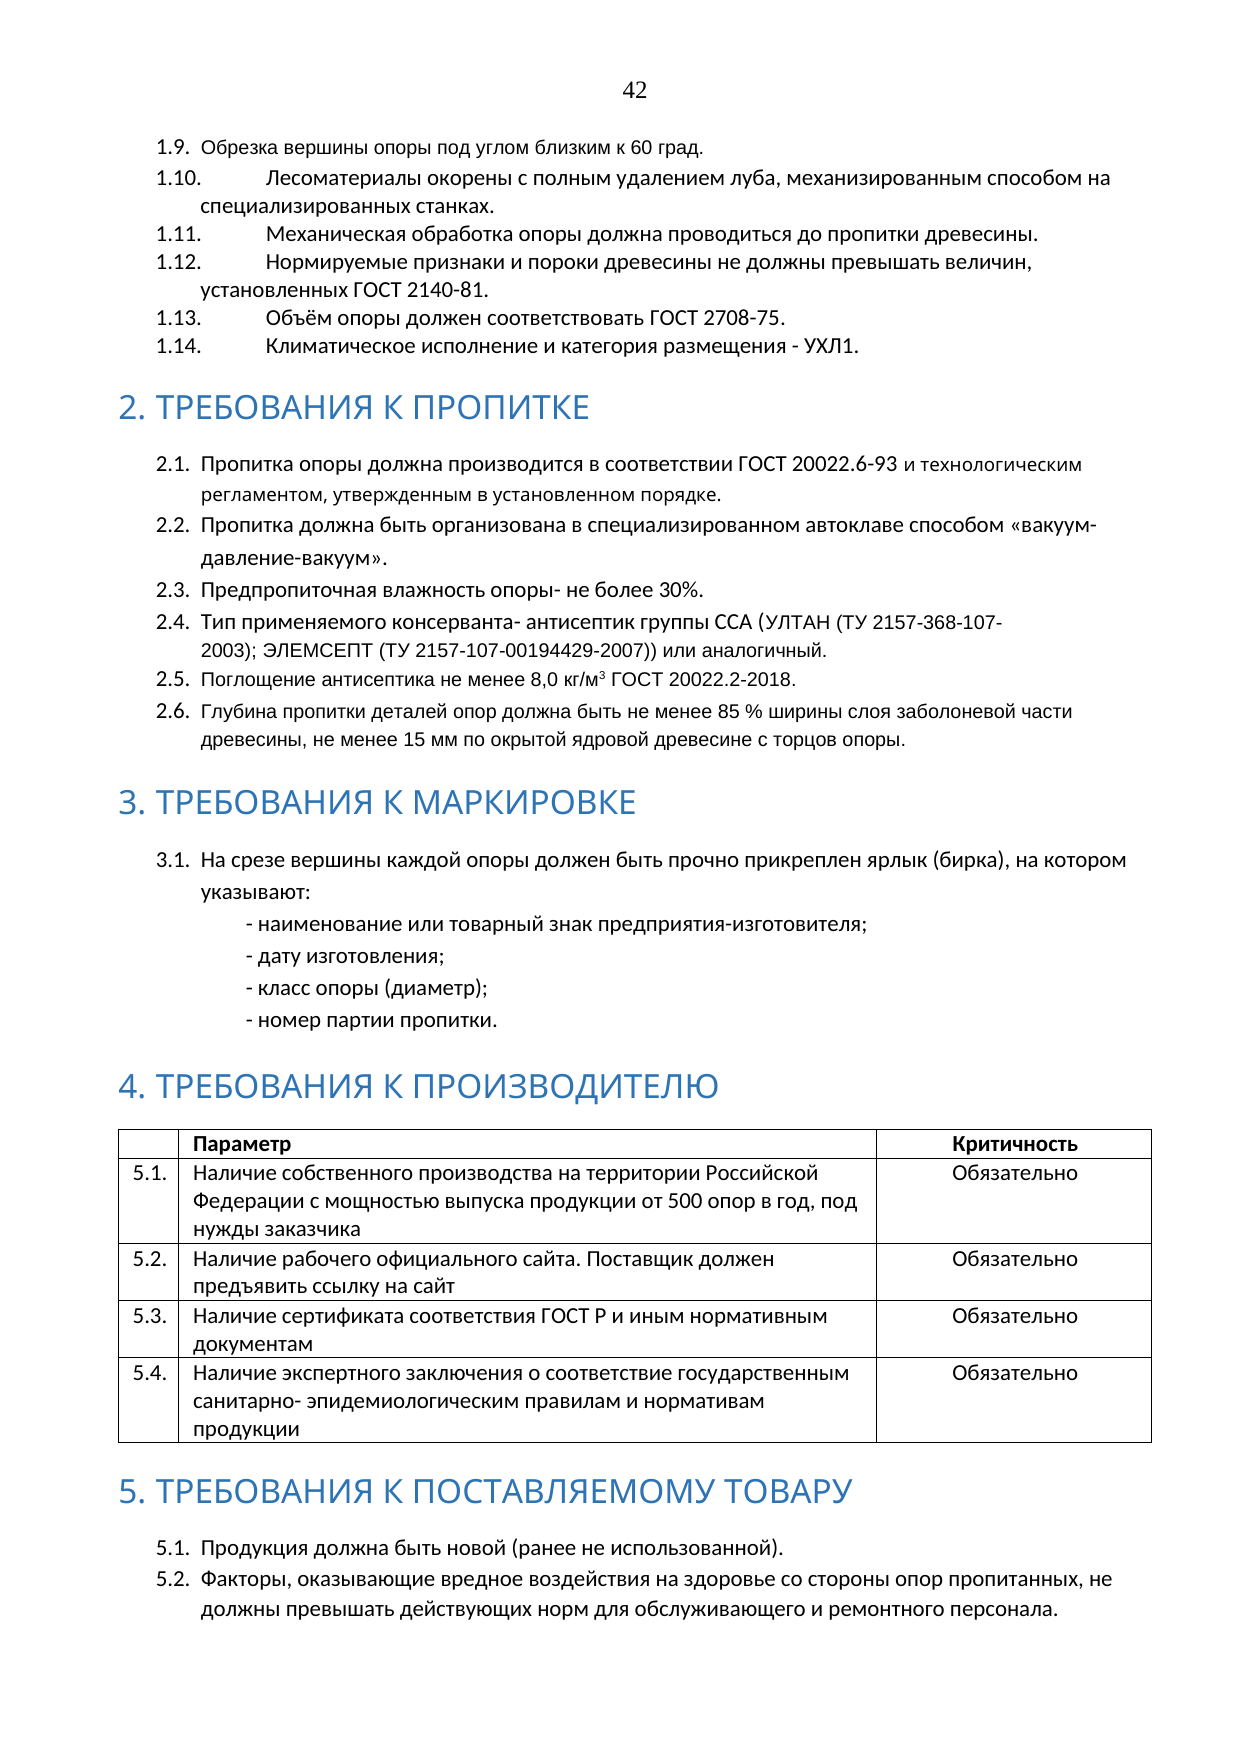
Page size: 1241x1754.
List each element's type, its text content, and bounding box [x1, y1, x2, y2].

list Факторы, оказывающие вредное воздействия на здоровье со стороны опор пропитанных, не должны превышать действующих норм для обслуживающего и ремонтного персонала. [156, 1564, 1152, 1622]
table_cell 5.4. [119, 1358, 178, 1442]
text - наименование или товарный знак предприятия-изготовителя; [246, 909, 1152, 937]
list Объём опоры должен соответствовать ГОСТ 2708-75. [155, 303, 1152, 331]
table_cell Наличие сертификата соответствия ГОСТ Р и иным нормативным документам [179, 1301, 876, 1357]
list Механическая обработка опоры должна проводиться до пропитки древесины. [155, 219, 1152, 247]
table_header Критичность [877, 1130, 1151, 1157]
list Пропитка опоры должна производится в соответствии ГОСТ 20022.6-93 и технологическим регламентом, утвержденным в установленном порядке. [156, 449, 1152, 507]
table_cell 5.3. [119, 1301, 178, 1357]
table_cell Наличие экспертного заключения о соответствие государственным санитарно- эпидемиологическим правилам и нормативам продукции [179, 1358, 876, 1442]
table_cell Наличие собственного производства на территории Российской Федерации с мощностью выпуска продукции от 500 опор в год, под нужды заказчика [179, 1159, 876, 1243]
list Пропитка должна быть организована в специализированном автоклаве способом «вакуум-давление-вакуум». [156, 511, 1152, 571]
list Тип применяемого консерванта- антисептик группы ССА (УЛТАН (ТУ 2157-368-107-2003); ЭЛЕМСЕПТ (ТУ 2157-107-00194429-2007)) или аналогичный. [156, 607, 1152, 661]
table_cell Обязательно [877, 1159, 1151, 1243]
list Поглощение антисептика не менее 8,0 кг/м3 ГОСТ 20022.2-2018. [156, 664, 1152, 692]
list Предпропиточная влажность опоры- не более 30%. [156, 575, 1152, 603]
table_cell 5.1. [119, 1159, 178, 1243]
text - дату изготовления; [246, 941, 1152, 969]
list ТРЕБОВАНИЯ К ПРОПИТКЕ [118, 384, 1152, 429]
list ТРЕБОВАНИЯ К МАРКИРОВКЕ [118, 779, 1152, 824]
list Глубина пропитки деталей опор должна быть не менее 85 % ширины слоя заболоневой части древесины, не менее 15 мм по окрытой ядровой древесине с торцов опоры. [156, 697, 1152, 751]
list Нормируемые признаки и пороки древесины не должны превышать величин, установленных ГОСТ 2140-81. [155, 247, 1152, 303]
table_cell 5.2. [119, 1244, 178, 1300]
list ТРЕБОВАНИЯ К ПОСТАВЛЯЕМОМУ ТОВАРУ [118, 1468, 1152, 1513]
list Климатическое исполнение и категория размещения - УХЛ1. [155, 331, 1152, 359]
list ТРЕБОВАНИЯ К ПРОИЗВОДИТЕЛЮ [118, 1063, 1152, 1108]
table_cell Наличие рабочего официального сайта. Поставщик должен предъявить ссылку на сайт [179, 1244, 876, 1300]
text - номер партии пропитки. [246, 1006, 1152, 1034]
table_cell Обязательно [877, 1244, 1151, 1300]
text - класс опоры (диаметр); [246, 973, 1152, 1001]
table_cell Обязательно [877, 1358, 1151, 1442]
list Лесоматериалы окорены с полным удалением луба, механизированным способом на специализированных станках. [155, 163, 1152, 219]
list Продукция должна быть новой (ранее не использованной). [156, 1533, 1152, 1562]
table_cell Обязательно [877, 1301, 1151, 1357]
table_header Параметр [179, 1130, 876, 1157]
list На срезе вершины каждой опоры должен быть прочно прикреплен ярлык (бирка), на котором указывают: [156, 845, 1152, 905]
list Обрезка вершины опоры под углом близким к 60 град. [156, 132, 1152, 161]
table_header [119, 1130, 178, 1157]
